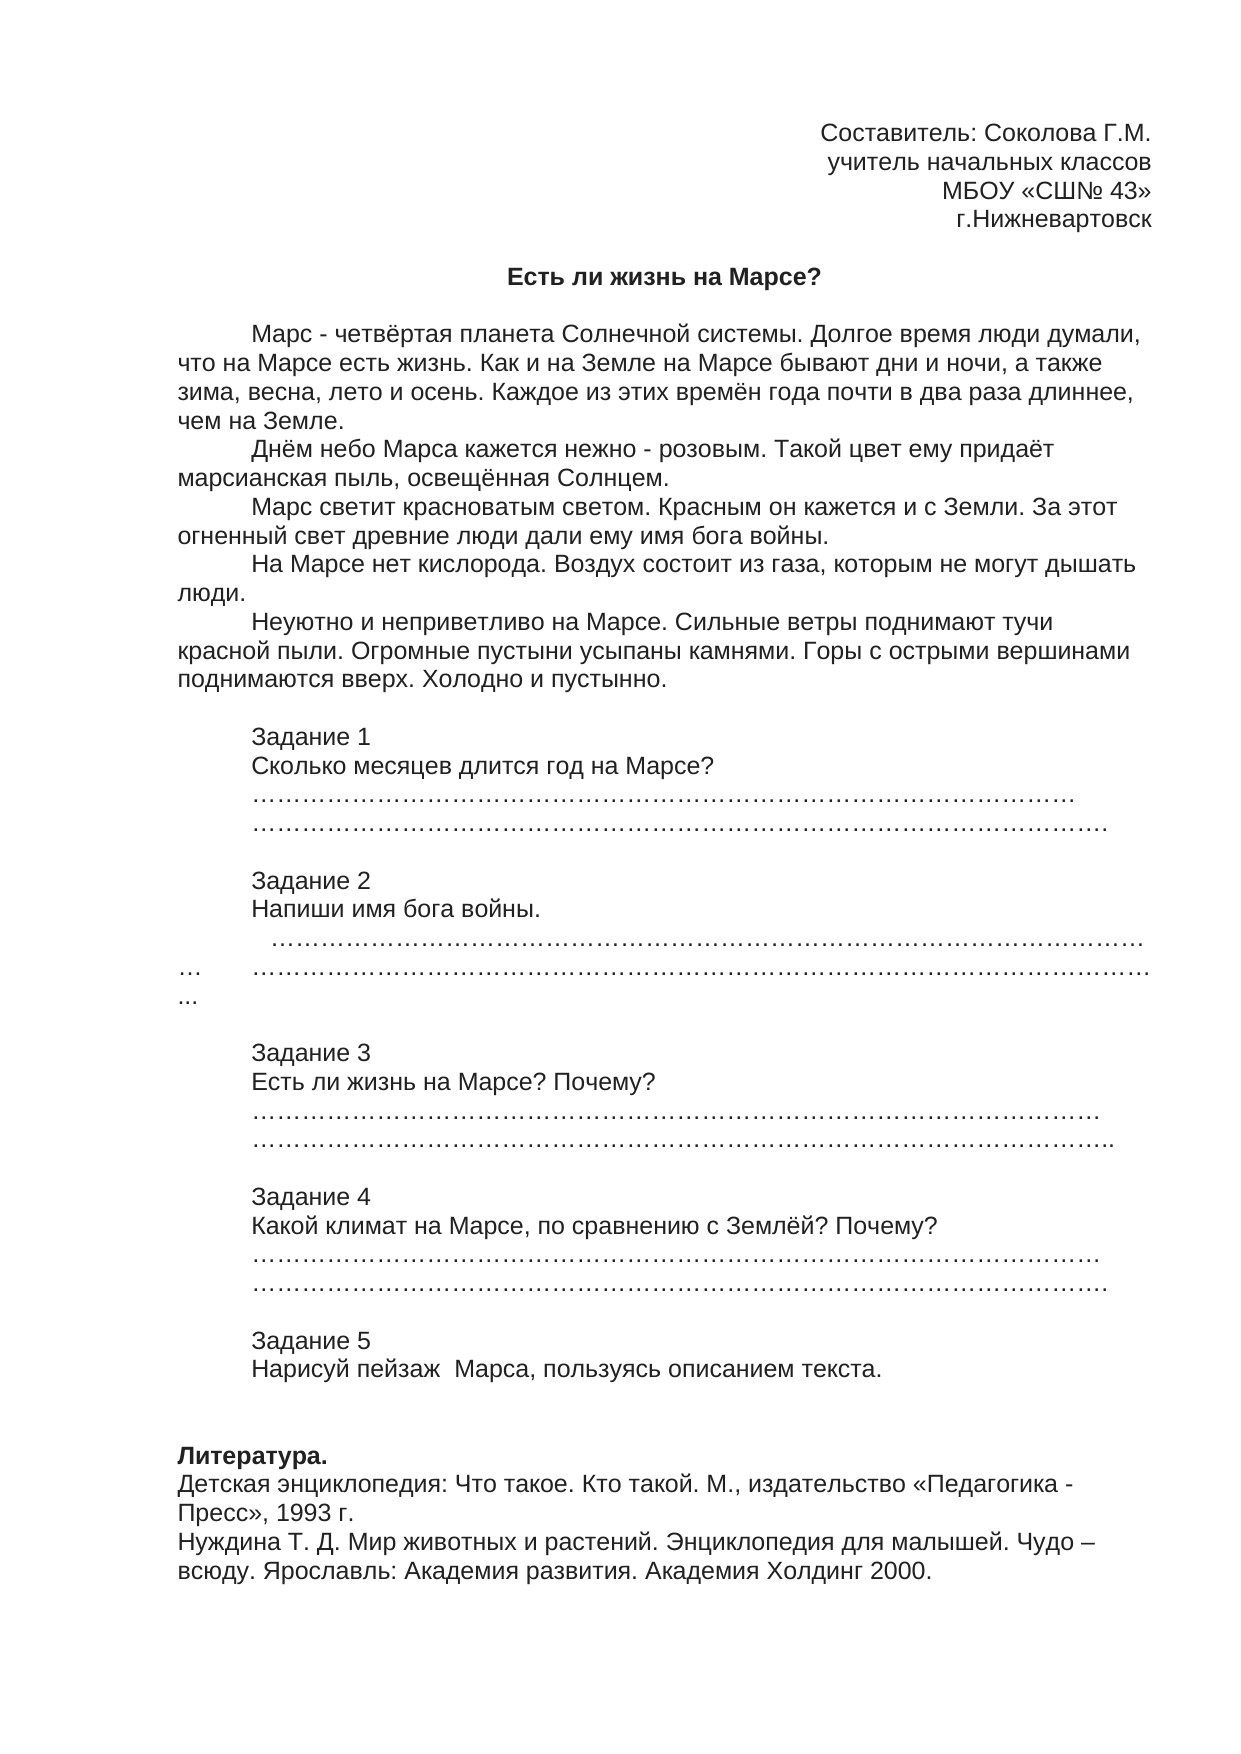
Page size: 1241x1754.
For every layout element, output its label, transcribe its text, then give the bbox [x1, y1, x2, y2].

text ………………………………………………………………………………………… [177, 1096, 1152, 1124]
text учитель начальных классов [177, 147, 1152, 176]
text Нарисуй пейзаж Марса, пользуясь описанием текста. [177, 1354, 1152, 1383]
text Детская энциклопедия: Что такое. Кто такой. М., издательство «Педагогика - Пресс», 1993 г. [177, 1469, 1152, 1527]
text Есть ли жизнь на Марсе? Почему? [177, 1067, 1152, 1096]
text ……………………………………………………………………………………………… ………………………………………………………………………………………………... [177, 923, 1152, 1009]
text Задание 2 [177, 866, 1152, 894]
text Неуютно и неприветливо на Марсе. Сильные ветры поднимают тучи красной пыли. Огромные пустыни усыпаны камнями. Горы с острыми вершинами поднимаются вверх. Холодно и пустынно. [177, 607, 1152, 693]
text …………………………………………………………………………………………. [177, 1268, 1152, 1297]
text Есть ли жизнь на Марсе? [177, 262, 1152, 291]
text ……………………………………………………………………………………… [177, 779, 1152, 808]
text На Марсе нет кислорода. Воздух состоит из газа, которым не могут дышать люди. [177, 549, 1152, 607]
text Днём небо Марса кажется нежно - розовым. Такой цвет ему придаёт марсианская пыль, освещённая Солнцем. [177, 434, 1152, 492]
text Марс - четвёртая планета Солнечной системы. Долгое время люди думали, что на Марсе есть жизнь. Как и на Земле на Марсе бывают дни и ночи, а также зима, весна, лето и осень. Каждое из этих времён года почти в два раза длиннее, чем на Земле. [177, 319, 1152, 434]
text Сколько месяцев длится год на Марсе? [177, 751, 1152, 779]
text Задание 4 [177, 1182, 1152, 1211]
text МБОУ «СШ№ 43» г.Нижневартовск [177, 176, 1152, 233]
text Нуждина Т. Д. Мир животных и растений. Энциклопедия для малышей. Чудо – всюду. Ярославль: Академия развития. Академия Холдинг 2000. [177, 1527, 1152, 1584]
text …………………………………………………………………………………………. [177, 808, 1152, 837]
text Задание 3 [177, 1038, 1152, 1067]
text ………………………………………………………………………………………….. [177, 1124, 1152, 1153]
text ………………………………………………………………………………………… [177, 1239, 1152, 1268]
text Задание 1 [177, 722, 1152, 751]
text Напиши имя бога войны. [177, 894, 1152, 923]
text Марс светит красноватым светом. Красным он кажется и с Земли. За этот огненный свет древние люди дали ему имя бога войны. [177, 492, 1152, 549]
text Литература. [177, 1441, 1152, 1469]
text Какой климат на Марсе, по сравнению с Землёй? Почему? [177, 1211, 1152, 1239]
text Составитель: Соколова Г.М. [177, 118, 1152, 147]
text Задание 5 [177, 1326, 1152, 1354]
